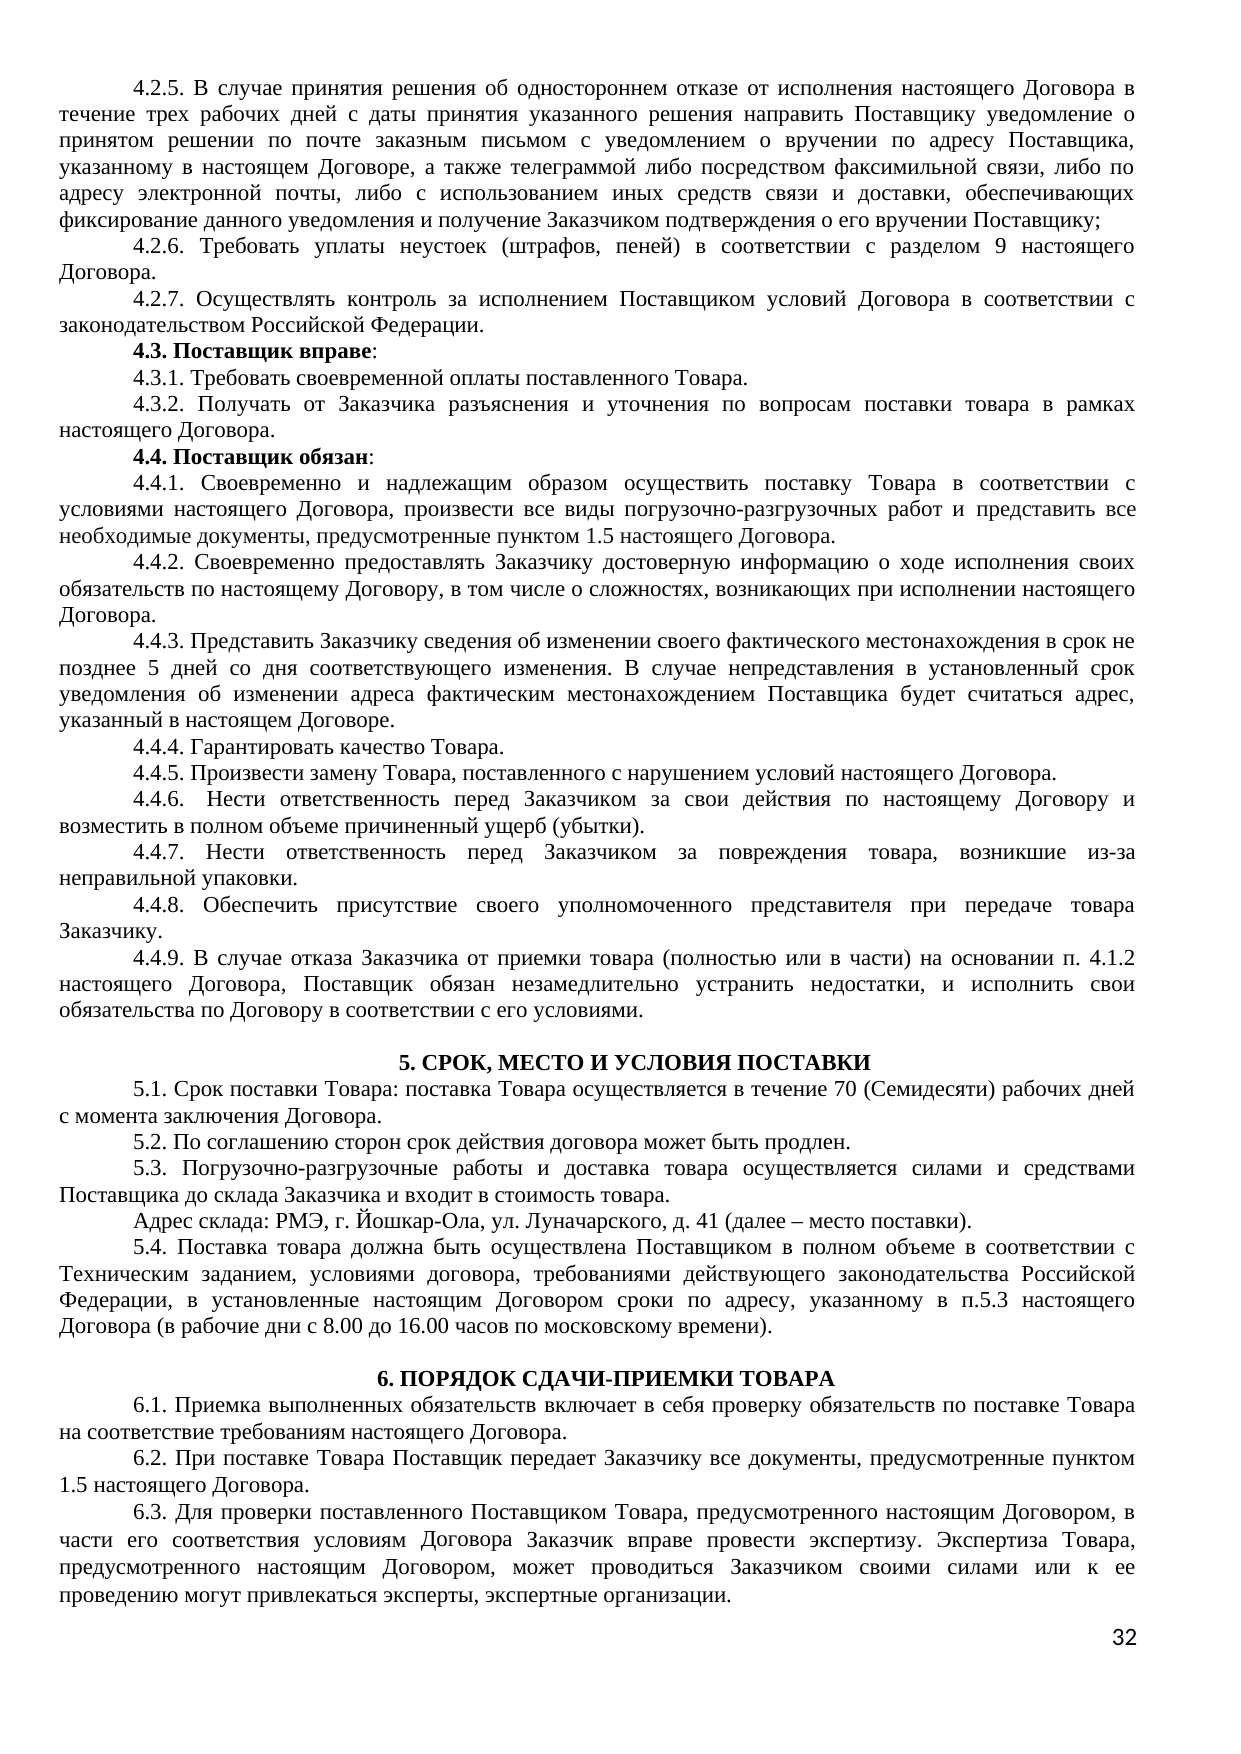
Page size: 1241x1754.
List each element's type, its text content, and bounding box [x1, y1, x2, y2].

text 4.2.5. В случае принятия решения об одностороннем отказе от исполнения настоящего Договора в течение трех рабочих дней с даты принятия указанного решения направить Поставщику уведомление о принятом решении по почте заказным письмом с уведомлением о вручении по адресу Поставщика, указанному в настоящем Договоре, а также телеграммой либо посредством факсимильной связи, либо по адресу электронной почты, либо с использованием иных средств связи и доставки, обеспечивающих фиксирование данного уведомления и получение Заказчиком подтверждения о его вручении Поставщику; [59, 74, 1137, 232]
text 4.4.5. Произвести замену Товара, поставленного с нарушением условий настоящего Договора. [59, 759, 1137, 785]
text 4.4.3. Представить Заказчику сведения об изменении своего фактического местонахождения в срок не позднее 5 дней со дня соответствующего изменения. В случае непредставления в установленный срок уведомления об изменении адреса фактическим местонахождением Поставщика будет считаться адрес, указанный в настоящем Договоре. [59, 627, 1137, 733]
text 4.4. Поставщик обязан: [59, 443, 1137, 469]
text 6.1. Приемка выполненных обязательств включает в себя проверку обязательств по поставке Товара на соответствие требованиям настоящего Договора. [59, 1392, 1137, 1444]
text 6.2. При поставке Товара Поставщик передает Заказчику все документы, предусмотренные пунктом 1.5 настоящего Договора. [59, 1444, 1137, 1497]
text 4.4.4. Гарантировать качество Товара. [59, 733, 1137, 759]
text 4.4.6. Нести ответственность перед Заказчиком за свои действия по настоящему Договору и возместить в полном объеме причиненный ущерб (убытки). [59, 785, 1137, 838]
text 4.3.2. Получать от Заказчика разъяснения и уточнения по вопросам поставки товара в рамках настоящего Договора. [59, 390, 1137, 443]
text 4.4.8. Обеспечить присутствие своего уполномоченного представителя при передаче товара Заказчику. [59, 891, 1137, 943]
text Адрес склада: РМЭ, г. Йошкар-Ола, ул. Луначарского, д. 41 (далее – место поставки). [59, 1207, 1137, 1233]
text 6.3. Для проверки поставленного Поставщиком Товара, предусмотренного настоящим Договором, в части его соответствия условиям Договора Заказчик вправе провести экспертизу. Экспертиза Товара, предусмотренного настоящим Договором, может проводиться Заказчиком своими силами или к ее проведению могут привлекаться эксперты, экспертные организации. [59, 1497, 1137, 1607]
text 5. СРОК, МЕСТО И УСЛОВИЯ ПОСТАВКИ [59, 1049, 1137, 1075]
text 4.2.7. Осуществлять контроль за исполнением Поставщиком условий Договора в соответствии с законодательством Российской Федерации. [59, 285, 1137, 337]
text 4.4.7. Нести ответственность перед Заказчиком за повреждения товара, возникшие из-за неправильной упаковки. [59, 838, 1137, 891]
text 5.1. Срок поставки Товара: поставка Товара осуществляется в течение 70 (Семидесяти) рабочих дней с момента заключения Договора. [59, 1075, 1137, 1128]
text 5.4. Поставка товара должна быть осуществлена Поставщиком в полном объеме в соответствии с Техническим заданием, условиями договора, требованиями действующего законодательства Российской Федерации, в установленные настоящим Договором сроки по адресу, указанному в п.5.3 настоящего Договора (в рабочие дни с 8.00 до 16.00 часов по московскому времени). [59, 1233, 1137, 1339]
text 5.3. Погрузочно-разгрузочные работы и доставка товара осуществляется силами и средствами Поставщика до склада Заказчика и входит в стоимость товара. [59, 1154, 1137, 1207]
text 4.4.2. Своевременно предоставлять Заказчику достоверную информацию о ходе исполнения своих обязательств по настоящему Договору, в том числе о сложностях, возникающих при исполнении настоящего Договора. [59, 548, 1137, 627]
text 4.3. Поставщик вправе: [59, 337, 1137, 364]
text 5.2. По соглашению сторон срок действия договора может быть продлен. [59, 1128, 1137, 1154]
text 4.3.1. Требовать своевременной оплаты поставленного Товара. [59, 364, 1137, 390]
text 4.4.9. В случае отказа Заказчика от приемки товара (полностью или в части) на основании п. 4.1.2 настоящего Договора, Поставщик обязан незамедлительно устранить недостатки, и исполнить свои обязательства по Договору в соответствии с его условиями. [59, 943, 1137, 1023]
text 6. ПОРЯДОК СДАЧИ-ПРИЕМКИ ТОВАРА [59, 1365, 1137, 1392]
text 4.2.6. Требовать уплаты неустоек (штрафов, пеней) в соответствии с разделом 9 настоящего Договора. [59, 232, 1137, 285]
text 4.4.1. Своевременно и надлежащим образом осуществить поставку Товара в соответствии с условиями настоящего Договора, произвести все виды погрузочно-разгрузочных работ и представить все необходимые документы, предусмотренные пунктом 1.5 настоящего Договора. [59, 469, 1137, 548]
